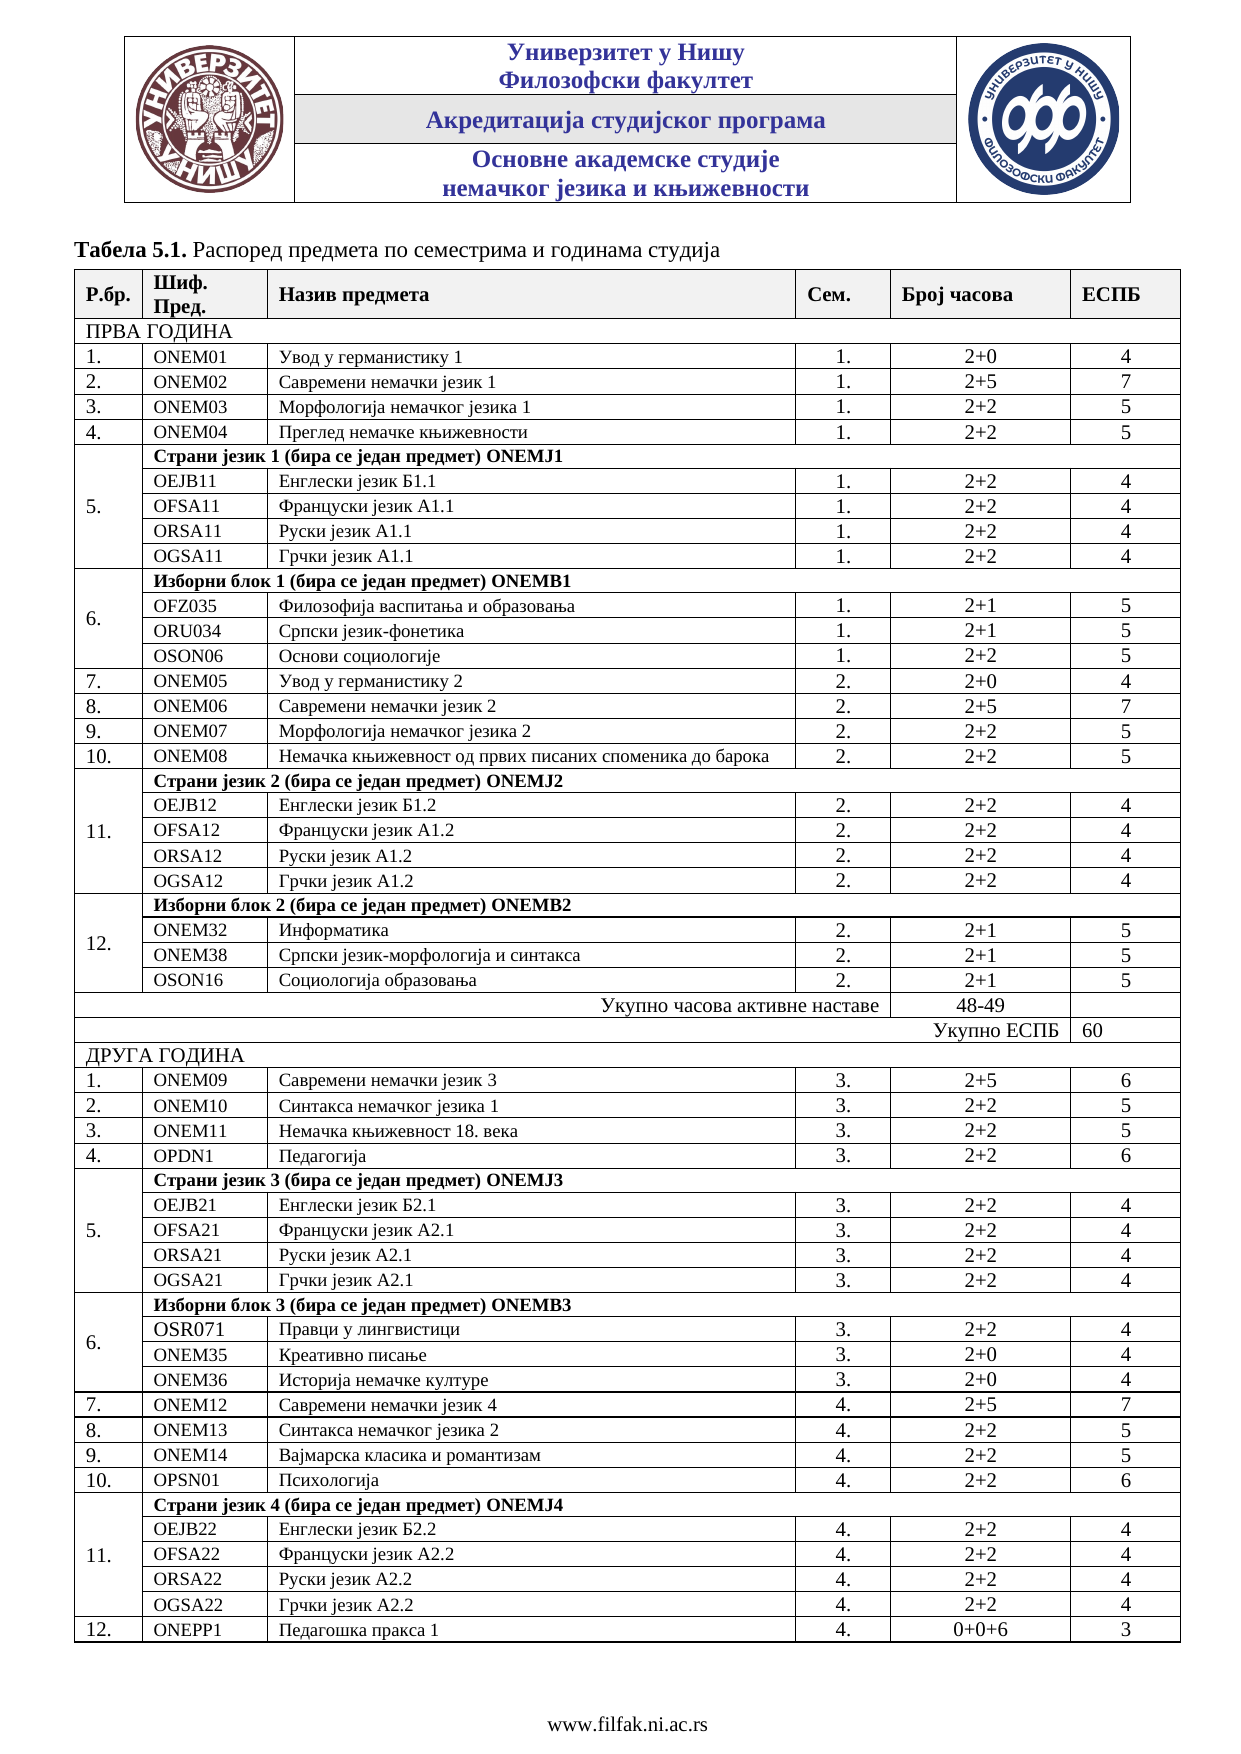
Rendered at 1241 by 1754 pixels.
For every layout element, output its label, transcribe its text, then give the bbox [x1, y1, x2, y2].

table_header Број часова [891, 270, 1070, 318]
table_cell Руски језик А2.1 [268, 1243, 795, 1267]
table_cell Филозофија васпитања и образовања [268, 593, 795, 617]
table_cell Изборни блок 2 (бира се један предмет) ONEMB2 [143, 894, 1180, 916]
table_cell 1. [796, 544, 890, 568]
table_cell 4. [796, 1468, 890, 1492]
table_cell OFSA11 [143, 494, 267, 518]
table_cell 4. [796, 1592, 890, 1616]
table_cell Руски језик А1.1 [268, 519, 795, 543]
table_cell 2+0 [891, 1367, 1070, 1391]
table_cell OPSN01 [143, 1468, 267, 1492]
table_cell 48-49 [891, 993, 1070, 1017]
table_cell 2. [796, 818, 890, 842]
table_cell Савремени немачки језик 1 [268, 369, 795, 393]
table_cell Педагошка пракса 1 [268, 1617, 795, 1641]
table_cell 2+2 [891, 544, 1070, 568]
table_cell OSON06 [143, 644, 267, 667]
table_cell 2+1 [891, 918, 1070, 942]
table_cell 5 [1071, 1118, 1180, 1142]
table_cell 3. [796, 1317, 890, 1341]
table_cell 5 [1071, 1093, 1180, 1117]
table_cell Грчки језик А1.1 [268, 544, 795, 568]
table_cell 1. [796, 395, 890, 418]
table_cell 4 [1071, 1567, 1180, 1591]
table_cell OGSA12 [143, 868, 267, 892]
table_cell 1. [796, 618, 890, 642]
table_cell Социологија образовања [268, 968, 795, 992]
table_cell 3. [75, 1118, 142, 1142]
picture [968, 43, 1120, 195]
table_cell 2+2 [891, 1468, 1070, 1492]
table_cell 3. [796, 1243, 890, 1267]
table_cell 1. [796, 420, 890, 444]
table_cell 4 [1071, 843, 1180, 867]
table_cell Изборни блок 1 (бира се један предмет) ONEMB1 [143, 569, 1180, 592]
table_cell 1. [75, 344, 142, 368]
table_cell 4. [796, 1393, 890, 1416]
table_cell Савремени немачки језик 3 [268, 1068, 795, 1092]
table_cell Француски језик А1.1 [268, 494, 795, 518]
table_header Шиф. Пред. [143, 270, 267, 318]
table_cell 3. [796, 1218, 890, 1242]
table_cell ONEM10 [143, 1093, 267, 1117]
table_cell 4 [1071, 1268, 1180, 1292]
table_cell 3. [796, 1342, 890, 1366]
table_cell OGSA22 [143, 1592, 267, 1616]
table_cell 4 [1071, 669, 1180, 693]
table_cell ONEM09 [143, 1068, 267, 1092]
table_cell ONEM04 [143, 420, 267, 444]
table_cell 1. [796, 369, 890, 393]
table_cell 2+2 [891, 395, 1070, 418]
table_cell 6 [1071, 1068, 1180, 1092]
table_cell 2+2 [891, 818, 1070, 842]
table_cell 2+1 [891, 618, 1070, 642]
table_cell Увод у германистику 1 [268, 344, 795, 368]
table_cell 2+2 [891, 1567, 1070, 1591]
table_cell 1. [796, 344, 890, 368]
table_cell 2+2 [891, 1118, 1070, 1142]
table_cell 2+2 [891, 868, 1070, 892]
table_cell 3. [796, 1144, 890, 1167]
table_cell ONEM32 [143, 918, 267, 942]
table_cell OEJB21 [143, 1193, 267, 1217]
table_cell Вајмарска класика и романтизам [268, 1443, 795, 1467]
table_cell 2. [796, 968, 890, 992]
table_cell 4 [1071, 793, 1180, 817]
table_cell ONEM12 [143, 1393, 267, 1416]
table_cell Морфологија немачког језика 2 [268, 719, 795, 743]
table_cell 2+5 [891, 369, 1070, 393]
table_cell 7. [75, 1393, 142, 1416]
table_cell 4 [1071, 469, 1180, 493]
table_cell 1. [796, 469, 890, 493]
table_cell ORSA22 [143, 1567, 267, 1591]
table_cell 1. [796, 494, 890, 518]
table_cell OFSA12 [143, 818, 267, 842]
table_cell 11. [75, 1493, 142, 1616]
table_cell 7 [1071, 369, 1180, 393]
table_cell 10. [75, 1468, 142, 1492]
table_cell 5 [1071, 593, 1180, 617]
picture [135, 45, 284, 193]
table_cell 2+2 [891, 1193, 1070, 1217]
table_cell OEJB11 [143, 469, 267, 493]
table_cell OSR071 [143, 1317, 267, 1341]
table_cell Синтакса немачког језика 1 [268, 1093, 795, 1117]
table_cell ONEM35 [143, 1342, 267, 1366]
table_cell 2. [75, 1093, 142, 1117]
table_cell 3 [1071, 1617, 1180, 1641]
table_cell 12. [75, 1617, 142, 1641]
table_cell 4. [796, 1617, 890, 1641]
table_cell 2+2 [891, 469, 1070, 493]
table_cell 2. [796, 943, 890, 967]
table_cell 4. [796, 1443, 890, 1467]
table_cell OGSA11 [143, 544, 267, 568]
table_cell 7. [75, 669, 142, 693]
table_cell 3. [796, 1193, 890, 1217]
table_cell 5. [75, 445, 142, 568]
table_cell ONEM07 [143, 719, 267, 743]
table_cell 1. [796, 644, 890, 667]
table_cell Синтакса немачког језика 2 [268, 1418, 795, 1442]
table_cell Руски језик А2.2 [268, 1567, 795, 1591]
table_cell 2+2 [891, 793, 1070, 817]
table_cell Психологија [268, 1468, 795, 1492]
table_cell Грчки језик А2.2 [268, 1592, 795, 1616]
table_cell Енглески језик Б1.1 [268, 469, 795, 493]
table_cell Правци у лингвистици [268, 1317, 795, 1341]
table_cell 60 [1071, 1018, 1180, 1042]
table_cell OSON16 [143, 968, 267, 992]
table_cell Француски језик А2.1 [268, 1218, 795, 1242]
table_cell 2. [796, 669, 890, 693]
table_cell 3. [796, 1367, 890, 1391]
table_cell Српски језик-морфологија и синтакса [268, 943, 795, 967]
table_cell 5 [1071, 943, 1180, 967]
table_cell 4 [1071, 1317, 1180, 1341]
table_cell 5 [1071, 1443, 1180, 1467]
table_cell 4 [1071, 868, 1180, 892]
table_cell Основи социологије [268, 644, 795, 667]
table_cell Немачка књижевност 18. века [268, 1118, 795, 1142]
table_cell Креативно писање [268, 1342, 795, 1366]
table_cell Српски језик-фонетика [268, 618, 795, 642]
table_cell Енглески језик Б1.2 [268, 793, 795, 817]
table_cell Страни језик 4 (бира се један предмет) ONEMJ4 [143, 1493, 1180, 1516]
table_cell 2+2 [891, 1542, 1070, 1566]
table_cell 2+2 [891, 1317, 1070, 1341]
table_cell 4 [1071, 1193, 1180, 1217]
table_cell 2+0 [891, 344, 1070, 368]
table_cell 2+2 [891, 1093, 1070, 1117]
table_cell 2+2 [891, 519, 1070, 543]
table_cell 4. [796, 1517, 890, 1541]
table_cell 6. [75, 1293, 142, 1391]
table_cell 2+2 [891, 1243, 1070, 1267]
table_cell OPDN1 [143, 1144, 267, 1167]
table_cell ONEM36 [143, 1367, 267, 1391]
table_cell 3. [796, 1093, 890, 1117]
table_cell ORU034 [143, 618, 267, 642]
table_cell Педагогија [268, 1144, 795, 1167]
table_cell ORSA12 [143, 843, 267, 867]
table_cell ONEM08 [143, 744, 267, 768]
table_header Р.бр. [75, 270, 142, 318]
table_cell OFSA21 [143, 1218, 267, 1242]
table_cell 5 [1071, 395, 1180, 418]
table_cell 0+0+6 [891, 1617, 1070, 1641]
table_cell 8. [75, 694, 142, 718]
table_cell 2+2 [891, 843, 1070, 867]
table_cell 7 [1071, 694, 1180, 718]
table_cell 2. [796, 868, 890, 892]
table_cell Савремени немачки језик 2 [268, 694, 795, 718]
table_cell 3. [75, 395, 142, 418]
table_cell ONEM38 [143, 943, 267, 967]
table_cell Енглески језик Б2.2 [268, 1517, 795, 1541]
table_cell 3. [796, 1068, 890, 1092]
table_cell 2. [796, 719, 890, 743]
table_cell 4. [75, 420, 142, 444]
table_cell 9. [75, 719, 142, 743]
table_cell 5 [1071, 420, 1180, 444]
table_cell Увод у германистику 2 [268, 669, 795, 693]
table_cell Информатика [268, 918, 795, 942]
table_cell 11. [75, 769, 142, 892]
table_cell 9. [75, 1443, 142, 1467]
table_cell Страни језик 3 (бира се један предмет) ONEMJ3 [143, 1169, 1180, 1192]
table_cell Укупно часова активне наставе [75, 993, 890, 1017]
table_cell OFZ035 [143, 593, 267, 617]
table_cell ORSA11 [143, 519, 267, 543]
table_cell 2+5 [891, 1068, 1070, 1092]
table_cell 2+2 [891, 1144, 1070, 1167]
table_cell 4 [1071, 494, 1180, 518]
table_cell 2. [796, 744, 890, 768]
table_cell 2. [796, 843, 890, 867]
table_cell 2+2 [891, 719, 1070, 743]
table_cell 2+2 [891, 420, 1070, 444]
table_cell 2+1 [891, 593, 1070, 617]
table_cell 6 [1071, 1468, 1180, 1492]
table_cell OEJB22 [143, 1517, 267, 1541]
table_cell 4 [1071, 1218, 1180, 1242]
table_cell 2+1 [891, 968, 1070, 992]
table_cell ONEM03 [143, 395, 267, 418]
table_cell 4 [1071, 1367, 1180, 1391]
table_cell ONEPP1 [143, 1617, 267, 1641]
table_cell 5. [75, 1169, 142, 1292]
table_cell ORSA21 [143, 1243, 267, 1267]
table_cell 4. [796, 1542, 890, 1566]
table_cell 4. [796, 1567, 890, 1591]
table_cell 4 [1071, 1542, 1180, 1566]
table_cell 2+2 [891, 494, 1070, 518]
table_cell 5 [1071, 618, 1180, 642]
table_cell Грчки језик А1.2 [268, 868, 795, 892]
table_cell 5 [1071, 644, 1180, 667]
table_cell 4 [1071, 1243, 1180, 1267]
table_cell 2. [796, 694, 890, 718]
table_cell 5 [1071, 744, 1180, 768]
table_cell Руски језик А1.2 [268, 843, 795, 867]
table_cell 3. [796, 1268, 890, 1292]
table_cell ONEM05 [143, 669, 267, 693]
table_cell 2+2 [891, 1268, 1070, 1292]
table_cell [1071, 993, 1180, 1017]
table_cell 5 [1071, 968, 1180, 992]
table_cell 2+0 [891, 1342, 1070, 1366]
table_cell ONEM06 [143, 694, 267, 718]
text Табела 5.1. Распоред предмета по семестрима и годинама студија [74, 236, 1181, 263]
table_cell 4 [1071, 1592, 1180, 1616]
table_cell Страни језик 2 (бира се један предмет) ONEMJ2 [143, 769, 1180, 792]
table_cell 3. [796, 1118, 890, 1142]
table_cell 1. [75, 1068, 142, 1092]
table_header Сем. [796, 270, 890, 318]
table_cell 1. [796, 593, 890, 617]
table_cell 4 [1071, 519, 1180, 543]
table_cell Страни језик 1 (бира се један предмет) ONEMJ1 [143, 445, 1180, 468]
table_cell 10. [75, 744, 142, 768]
table_cell ONEM11 [143, 1118, 267, 1142]
table_cell Француски језик А2.2 [268, 1542, 795, 1566]
table_cell 2+2 [891, 644, 1070, 667]
table_cell 2+2 [891, 1517, 1070, 1541]
table_cell ONEM01 [143, 344, 267, 368]
table_cell 2+2 [891, 1592, 1070, 1616]
table_cell Грчки језик А2.1 [268, 1268, 795, 1292]
table_cell ONEM13 [143, 1418, 267, 1442]
table_cell 6 [1071, 1144, 1180, 1167]
table_cell 4 [1071, 1342, 1180, 1366]
table_cell 2+1 [891, 943, 1070, 967]
table_cell 4 [1071, 344, 1180, 368]
table_cell 5 [1071, 1418, 1180, 1442]
table_cell 2+2 [891, 1443, 1070, 1467]
table_cell Укупно ЕСПБ [75, 1018, 1070, 1042]
table_cell 8. [75, 1418, 142, 1442]
table_cell 4 [1071, 544, 1180, 568]
table_cell 2. [796, 918, 890, 942]
table_cell Француски језик А1.2 [268, 818, 795, 842]
table_cell 4. [796, 1418, 890, 1442]
table_cell Савремени немачки језик 4 [268, 1393, 795, 1416]
table_cell 2+2 [891, 1418, 1070, 1442]
table_header Назив предмета [268, 270, 795, 318]
table_cell 2+0 [891, 669, 1070, 693]
table_cell OFSA22 [143, 1542, 267, 1566]
table_cell 7 [1071, 1393, 1180, 1416]
table_cell 2. [75, 369, 142, 393]
table_cell 6. [75, 569, 142, 667]
table_cell 2+2 [891, 744, 1070, 768]
table_cell 1. [796, 519, 890, 543]
table_cell 4 [1071, 1517, 1180, 1541]
table_cell ПРВА ГОДИНА [75, 319, 1180, 343]
table_cell 2. [796, 793, 890, 817]
table_cell 5 [1071, 719, 1180, 743]
table_cell ДРУГА ГОДИНА [75, 1043, 1180, 1067]
table_cell OGSA21 [143, 1268, 267, 1292]
table_cell ONEM02 [143, 369, 267, 393]
table_cell 12. [75, 894, 142, 992]
table_cell 5 [1071, 918, 1180, 942]
table_cell Немачка књижевност од првих писаних споменика до барока [268, 744, 795, 768]
table_cell Изборни блок 3 (бира се један предмет) ONEMB3 [143, 1293, 1180, 1316]
table_cell 2+5 [891, 694, 1070, 718]
table_cell Енглески језик Б2.1 [268, 1193, 795, 1217]
table_cell Преглед немачке књижевности [268, 420, 795, 444]
table_cell 4. [75, 1144, 142, 1167]
table_cell Морфологија немачког језика 1 [268, 395, 795, 418]
table_cell 4 [1071, 818, 1180, 842]
table_header ЕСПБ [1071, 270, 1180, 318]
table_cell 2+5 [891, 1393, 1070, 1416]
table_cell Историја немачке културе [268, 1367, 795, 1391]
table_cell 2+2 [891, 1218, 1070, 1242]
table_cell ONEM14 [143, 1443, 267, 1467]
table_cell OEJB12 [143, 793, 267, 817]
